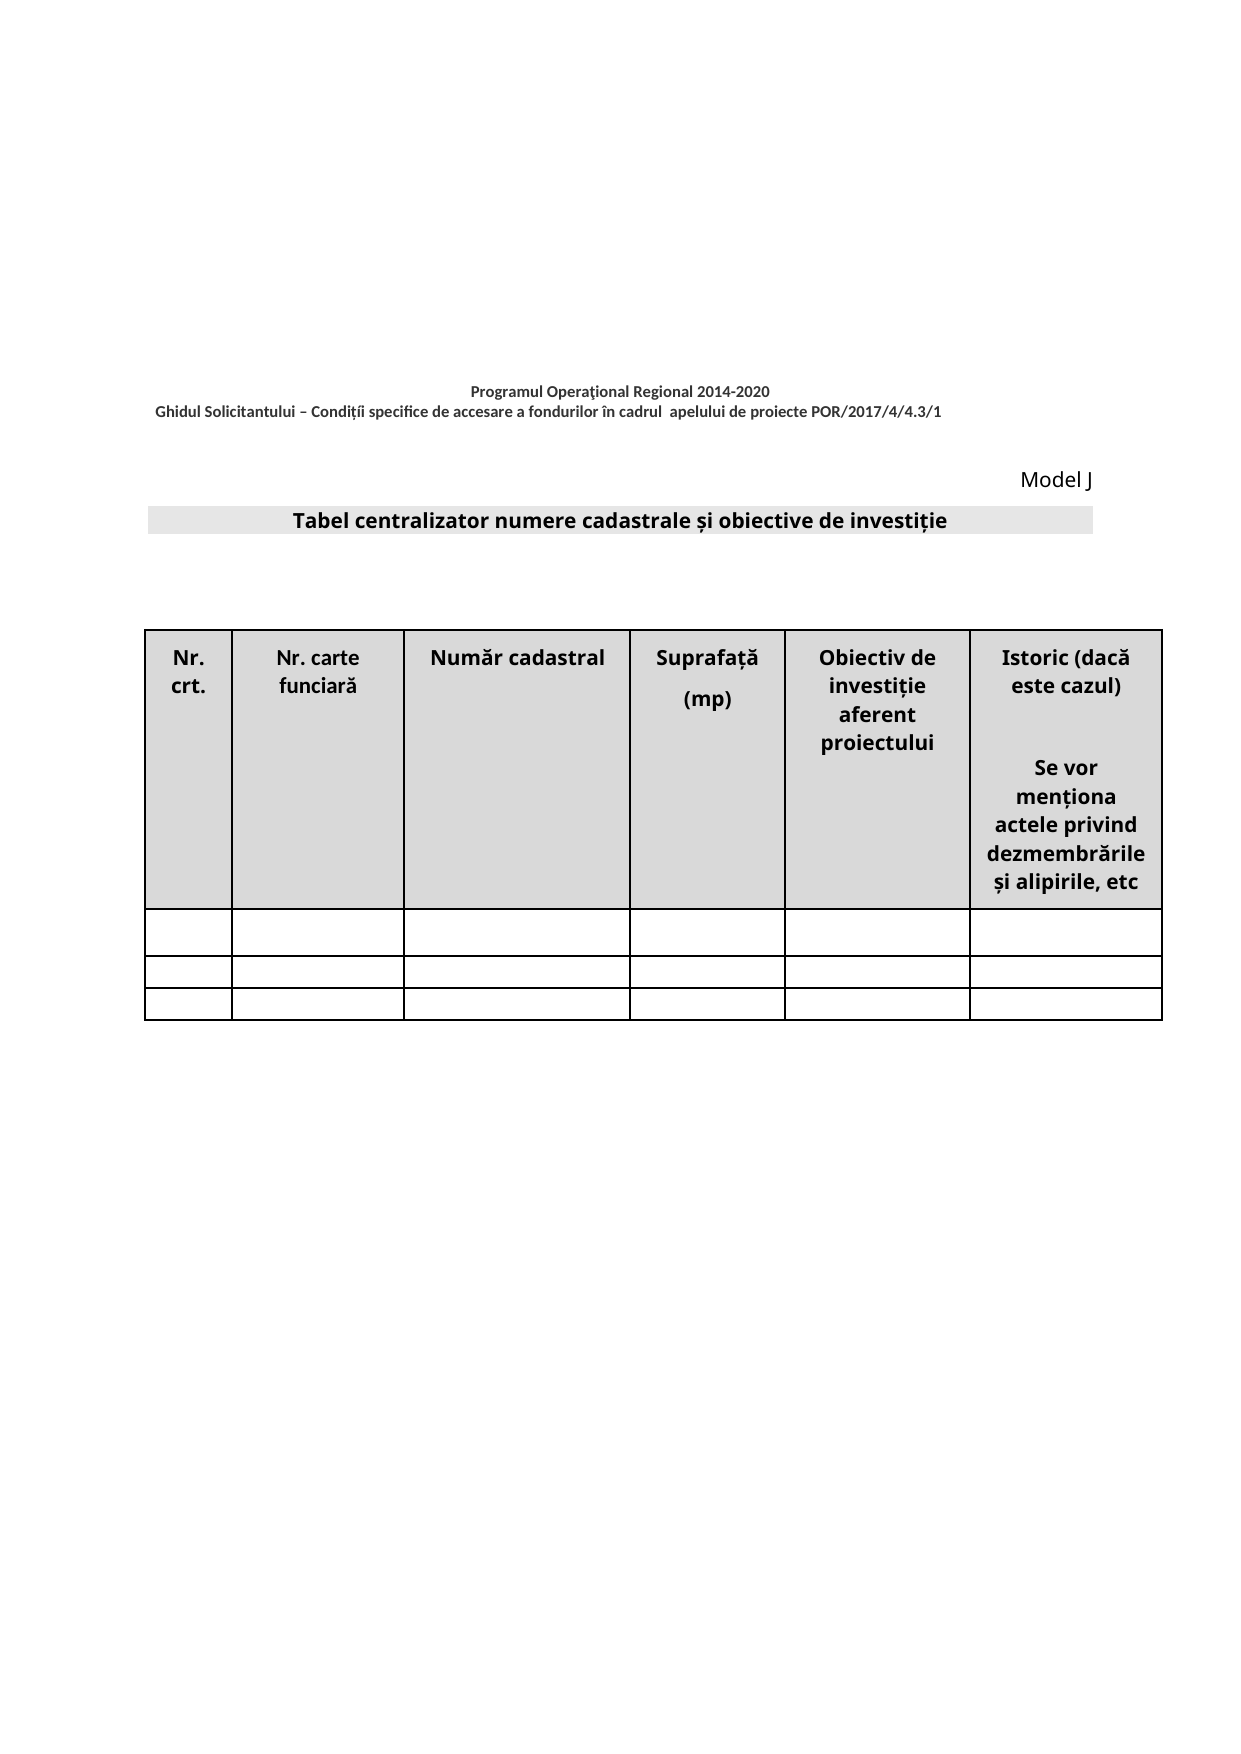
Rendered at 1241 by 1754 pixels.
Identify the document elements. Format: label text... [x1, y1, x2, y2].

table_cell [405, 910, 629, 955]
table_cell [146, 957, 231, 987]
table_cell [971, 957, 1161, 987]
table_header Nr. carte funciară [233, 631, 403, 908]
table_cell [405, 957, 629, 987]
table_cell [405, 989, 629, 1019]
table_header Suprafaţă (mp) [631, 631, 784, 908]
table_header Nr. crt. [146, 631, 231, 908]
table_cell [786, 957, 969, 987]
table_header Istoric (dacă este cazul) Se vor menţiona actele privind dezmembrările şi alipirile, etc [971, 631, 1161, 908]
table_cell [233, 910, 403, 955]
table_cell [146, 989, 231, 1019]
text Ghidul Solicitantului – Condițíi specifice de accesare a fondurilor în cadrul apelului de proiecte POR/2017/4/4.3/1 [148, 402, 1093, 422]
table_cell [786, 910, 969, 955]
table_cell [631, 957, 784, 987]
table_cell [631, 910, 784, 955]
text Programul Operaţional Regional 2014-2020 [148, 148, 1093, 402]
table_header Număr cadastral [405, 631, 629, 908]
table_cell [971, 910, 1161, 955]
table_cell [233, 989, 403, 1019]
table_cell [631, 989, 784, 1019]
table_cell [971, 989, 1161, 1019]
text Model J [148, 465, 1093, 493]
table_header Obiectiv de investiţie aferent proiectului [786, 631, 969, 908]
list Tabel centralizator numere cadastrale şi obiective de investiţie [148, 506, 1093, 534]
table_cell [786, 989, 969, 1019]
table_cell [233, 957, 403, 987]
table_cell [146, 910, 231, 955]
